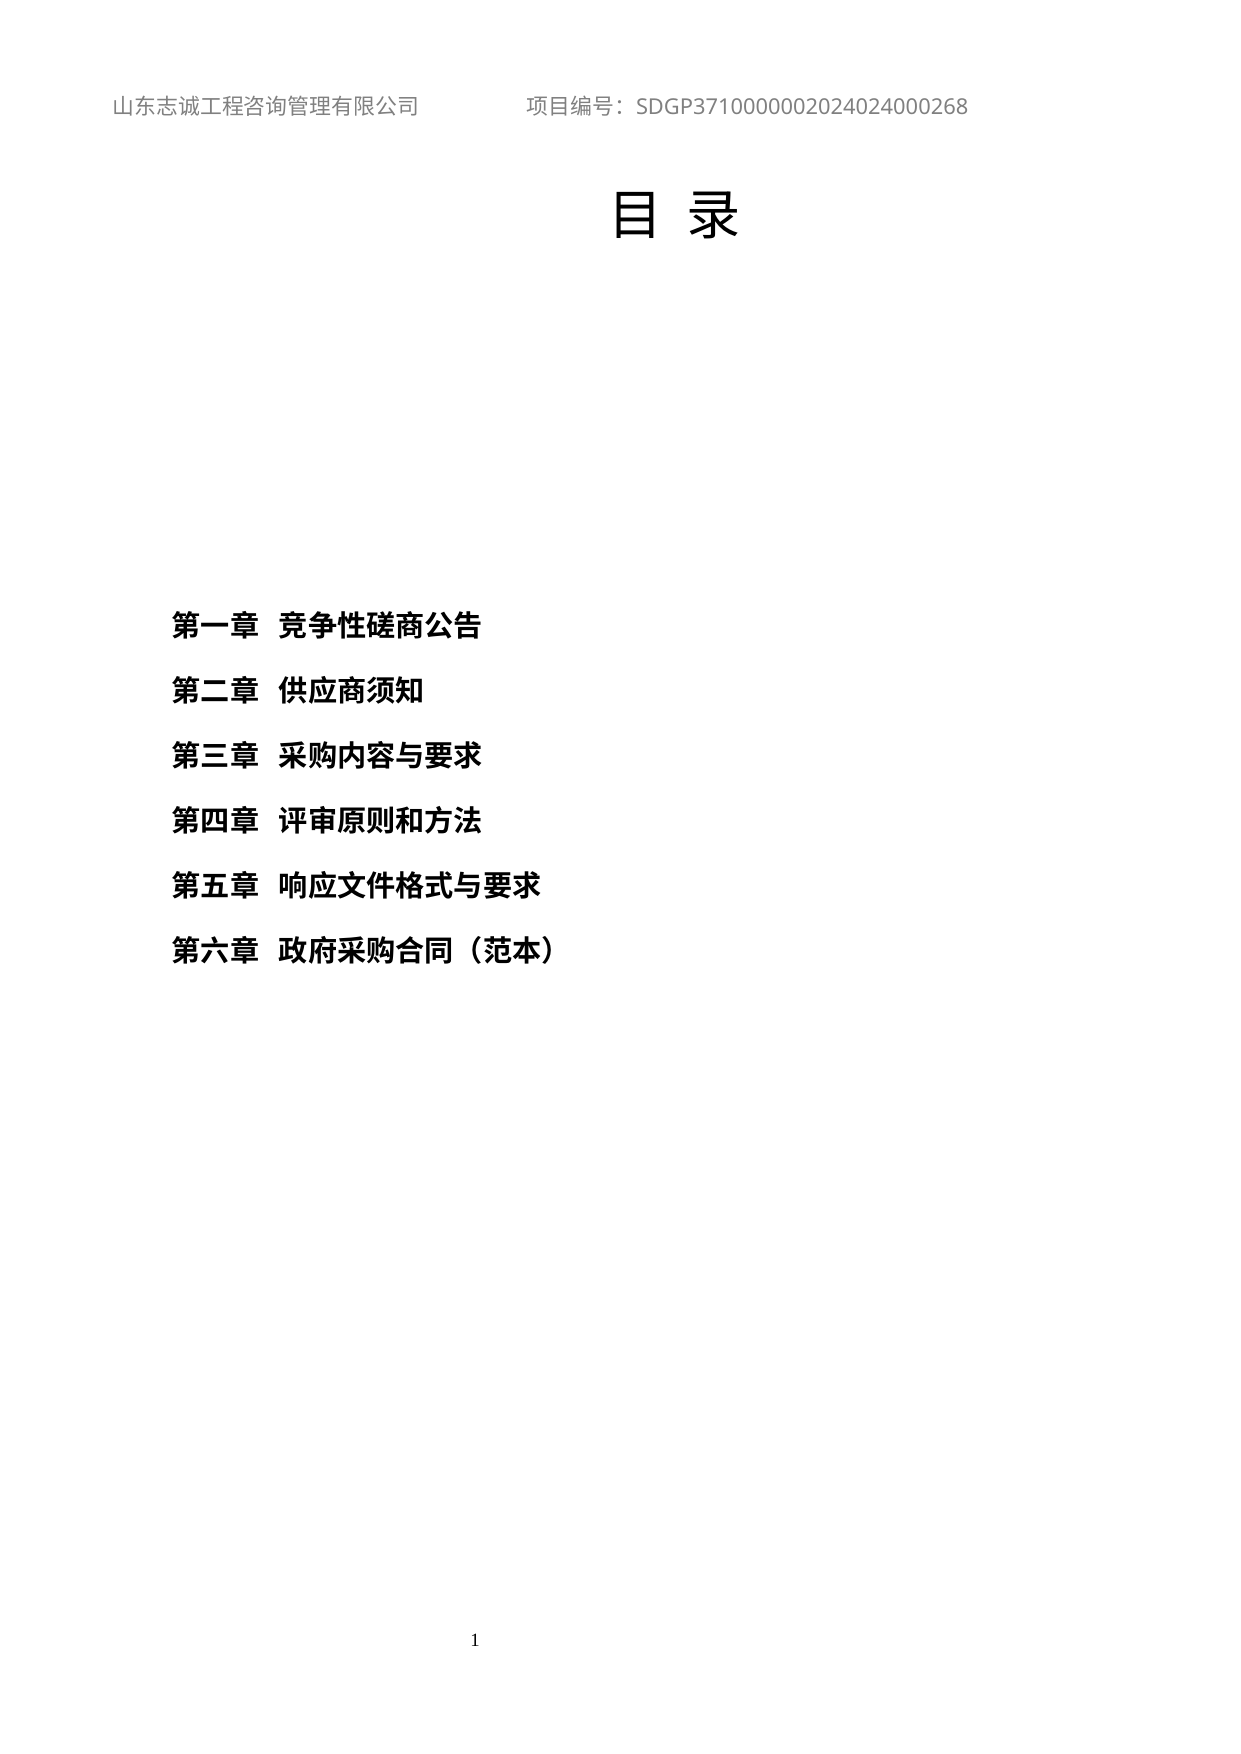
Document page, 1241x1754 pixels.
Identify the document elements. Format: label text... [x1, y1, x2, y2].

text 第六章 政府采购合同（范本） [112, 916, 1128, 981]
text 第五章 响应文件格式与要求 [112, 851, 1128, 916]
text 目 录 [112, 162, 1128, 259]
text 第一章 竞争性磋商公告 [112, 591, 1128, 656]
text 第二章 供应商须知 [112, 656, 1128, 721]
text 第四章 评审原则和方法 [112, 786, 1128, 851]
text 第三章 采购内容与要求 [112, 721, 1128, 786]
